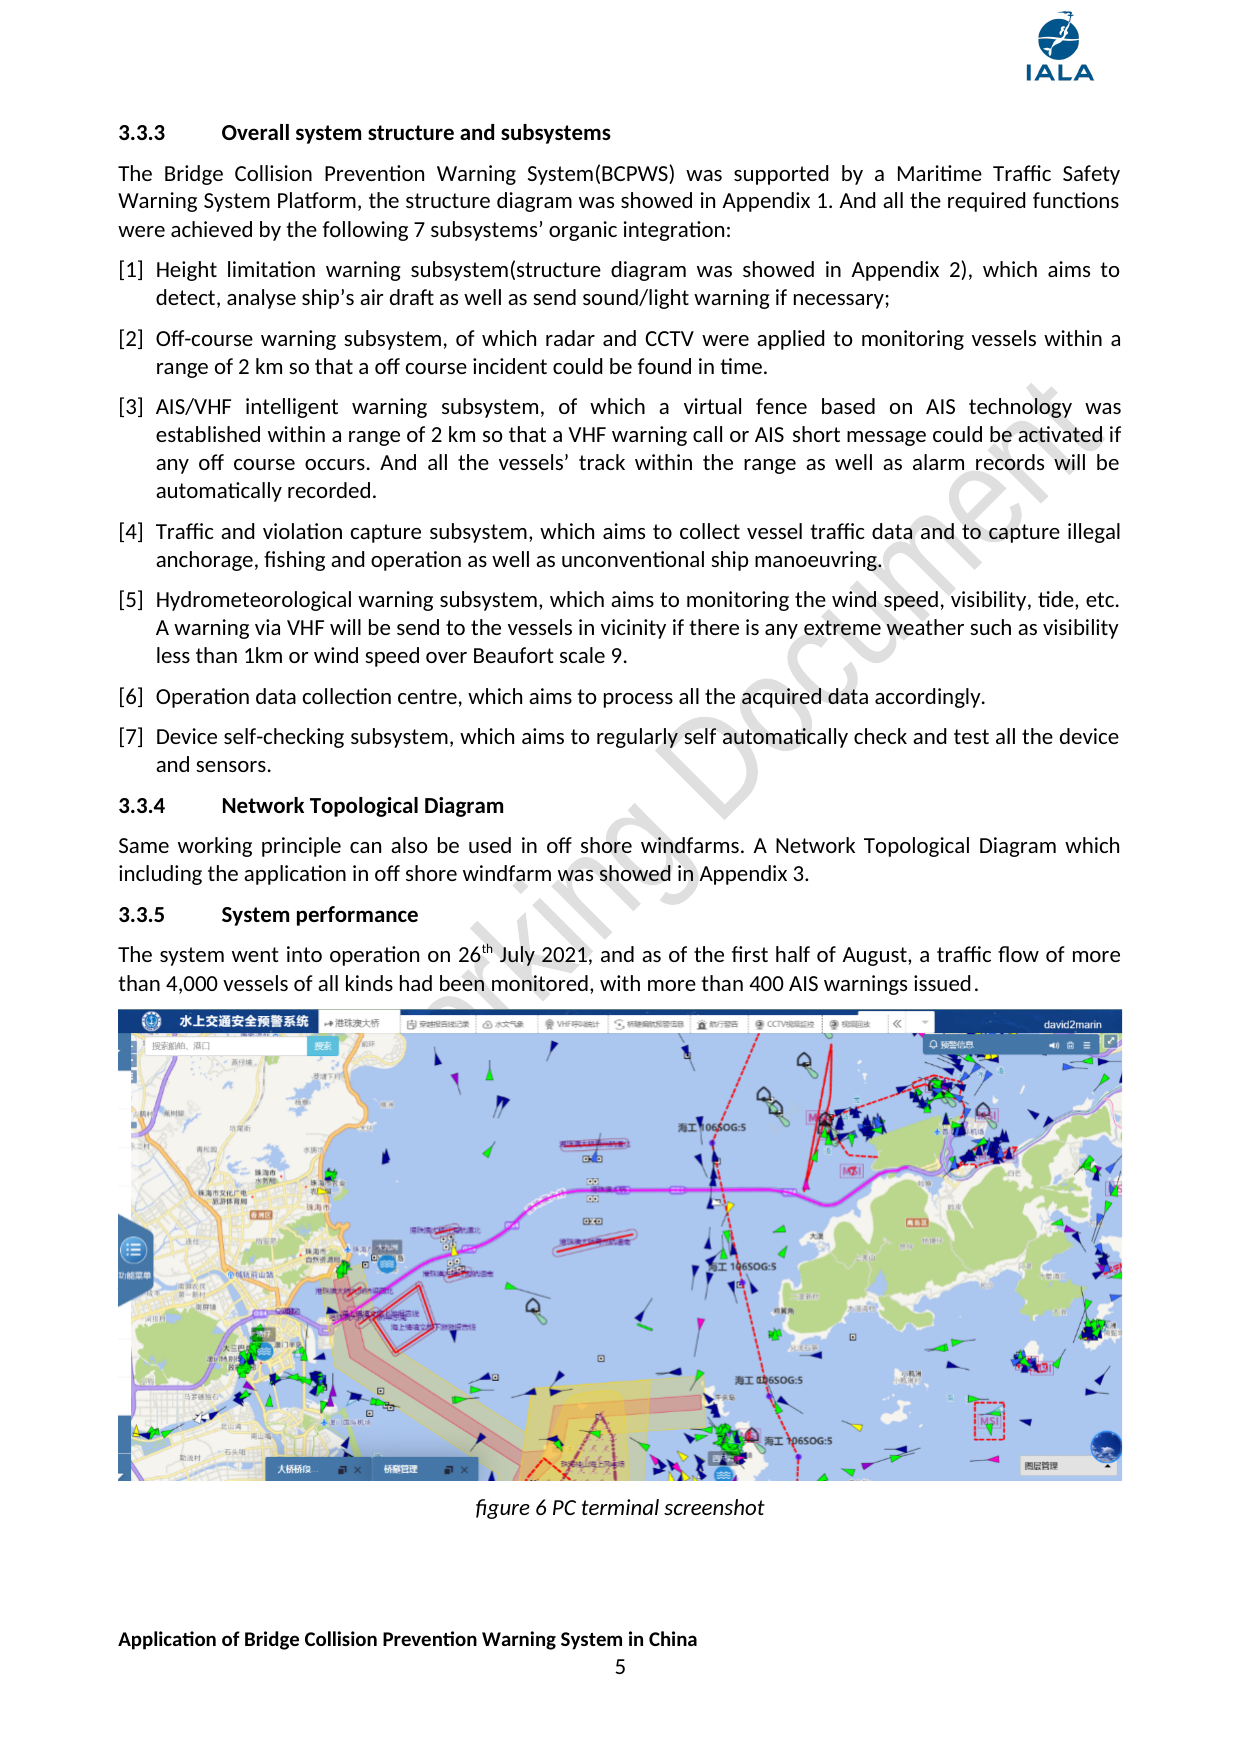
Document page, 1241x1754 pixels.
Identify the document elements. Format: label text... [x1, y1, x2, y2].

list Device self-checking subsystem, which aims to regularly self automatically check and test all the device and sensors. [118, 722, 1122, 778]
list Off-course warning subsystem, of which radar and CCTV were applied to monitoring vessels within a range of 2 km so that a off course incident could be found in time. [118, 324, 1122, 380]
subtitle Network Topological Diagram [118, 791, 1122, 819]
list Operation data collection centre, which aims to process all the acquired data accordingly. [118, 682, 1122, 710]
text The system went into operation on 26th July 2021, and as of the first half of August, a traffic flow of more than 4,000 vessels of all kinds had been monitored, with more than 400 AIS warnings issued. [118, 941, 1122, 997]
list Height limitation warning subsystem(structure diagram was showed in Appendix 2), which aims to detect, analyse ship’s air draft as well as send sound/light warning if necessary; [118, 255, 1122, 311]
picture [118, 1009, 1123, 1481]
list Traffic and violation capture subsystem, which aims to collect vessel traffic data and to capture illegal anchorage, fishing and operation as well as unconventional ship manoeuvring. [118, 517, 1122, 573]
subtitle System performance [118, 900, 1122, 928]
subtitle Overall system structure and subsystems [118, 118, 1122, 146]
picture [1011, 3, 1106, 96]
list AIS/VHF intelligent warning subsystem, of which a virtual fence based on AIS technology was established within a range of 2 km so that a VHF warning call or AIS short message could be activated if any off course occurs. And all the vessels’ track within the range as well as alarm records will be automatically recorded. [118, 392, 1122, 504]
list Hydrometeorological warning subsystem, which aims to monitoring the wind speed, visibility, tide, etc. A warning via VHF will be send to the vessels in vicinity if there is any extreme weather such as visibility less than 1km or wind speed over Beaufort scale 9. [118, 585, 1122, 669]
text figure 6 PC terminal screenshot [118, 1493, 1122, 1522]
text Same working principle can also be used in off shore windfarms. A Network Topological Diagram which including the application in off shore windfarm was showed in Appendix 3. [118, 832, 1122, 888]
text The Bridge Collision Prevention Warning System(BCPWS) was supported by a Maritime Traffic Safety Warning System Platform, the structure diagram was showed in Appendix 1. And all the required functions were achieved by the following 7 subsystems’ organic integration: [118, 159, 1122, 243]
